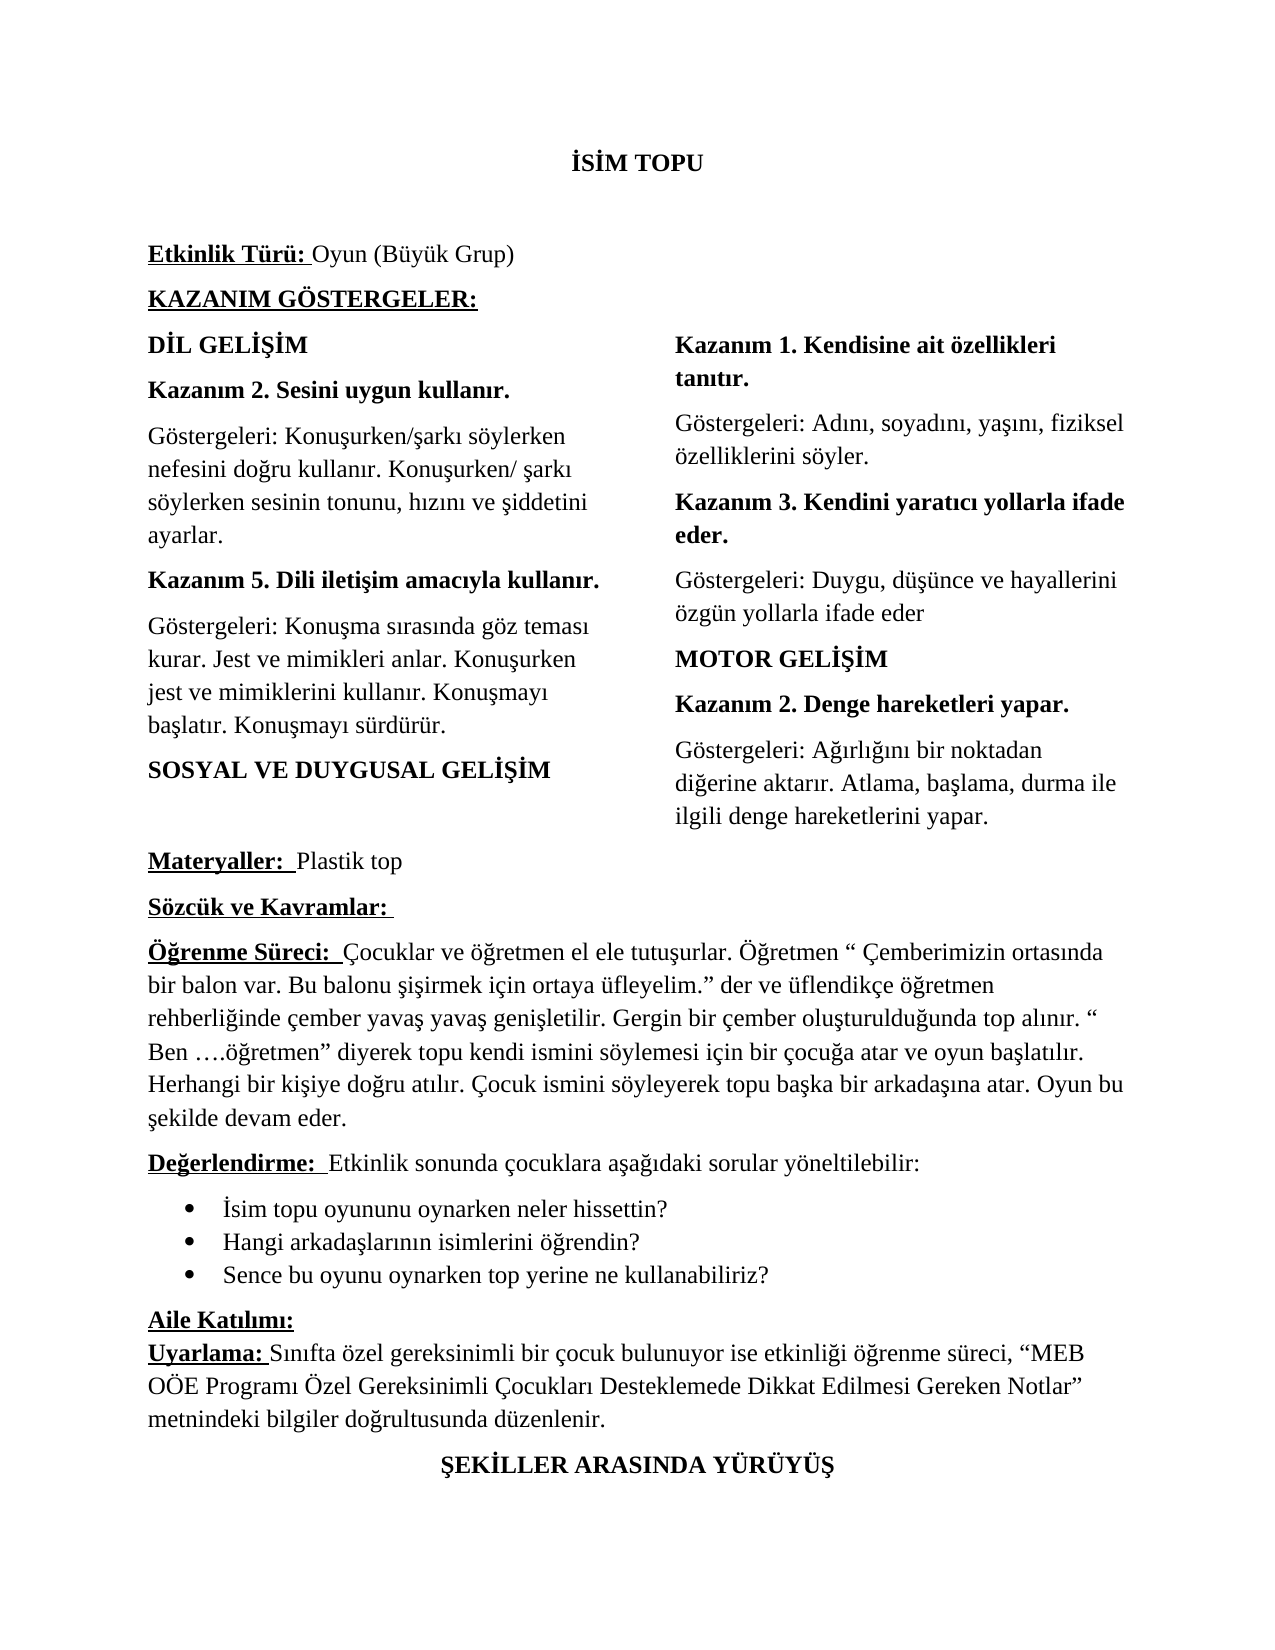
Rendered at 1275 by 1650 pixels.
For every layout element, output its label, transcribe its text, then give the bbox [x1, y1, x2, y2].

text Etkinlik Türü: Oyun (Büyük Grup) [148, 239, 1127, 267]
list İsim topu oyununu oynarken neler hissettin? [185, 1194, 1127, 1222]
text Kazanım 3. Kendini yaratıcı yollarla ifade eder. [675, 487, 1127, 548]
list Hangi arkadaşlarının isimlerini öğrendin? [185, 1227, 1127, 1255]
text ŞEKİLLER ARASINDA YÜRÜYÜŞ [148, 1450, 1127, 1478]
text Değerlendirme: Etkinlik sonunda çocuklara aşağıdaki sorular yöneltilebilir: [148, 1148, 1127, 1177]
text KAZANIM GÖSTERGELER: [148, 284, 1127, 313]
text DİL GELİŞİM [148, 330, 600, 358]
text Kazanım 2. Sesini uygun kullanır. [148, 375, 600, 404]
text Göstergeleri: Duygu, düşünce ve hayallerini özgün yollarla ifade eder [675, 565, 1127, 627]
text Kazanım 1. Kendisine ait özellikleri tanıtır. [675, 330, 1127, 391]
text Uyarlama: Sınıfta özel gereksinimli bir çocuk bulunuyor ise etkinliği öğrenme süreci, “MEB OÖE Programı Özel Gereksinimli Çocukları Desteklemede Dikkat Edilmesi Gereken Notlar” metnindeki bilgiler doğrultusunda düzenlenir. [148, 1338, 1127, 1433]
list Sence bu oyunu oynarken top yerine ne kullanabiliriz? [185, 1260, 1127, 1288]
text Göstergeleri: Konuşma sırasında göz teması kurar. Jest ve mimikleri anlar. Konuşurken jest ve mimiklerini kullanır. Konuşmayı başlatır. Konuşmayı sürdürür. [148, 611, 600, 739]
text Öğrenme Süreci: Çocuklar ve öğretmen el ele tutuşurlar. Öğretmen “ Çemberimizin ortasında bir balon var. Bu balonu şişirmek için ortaya üfleyelim.” der ve üflendikçe öğretmen rehberliğinde çember yavaş yavaş genişletilir. Gergin bir çember oluşturulduğunda top alınır. “ Ben ….öğretmen” diyerek topu kendi ismini söylemesi için bir çocuğa atar ve oyun başlatılır. Herhangi bir kişiye doğru atılır. Çocuk ismini söyleyerek topu başka bir arkadaşına atar. Oyun bu şekilde devam eder. [148, 937, 1127, 1131]
text Aile Katılımı: [148, 1305, 1127, 1334]
text SOSYAL VE DUYGUSAL GELİŞİM [148, 755, 600, 784]
text MOTOR GELİŞİM [675, 644, 1127, 673]
text Sözcük ve Kavramlar: [148, 892, 1127, 921]
text İSİM TOPU [148, 148, 1127, 176]
text Kazanım 5. Dili iletişim amacıyla kullanır. [148, 565, 600, 594]
text Göstergeleri: Adını, soyadını, yaşını, fiziksel özelliklerini söyler. [675, 408, 1127, 470]
text Göstergeleri: Ağırlığını bir noktadan diğerine aktarır. Atlama, başlama, durma ile ilgili denge hareketlerini yapar. [675, 735, 1127, 830]
text Materyaller: Plastik top [148, 846, 1127, 875]
text Göstergeleri: Konuşurken/şarkı söylerken nefesini doğru kullanır. Konuşurken/ şarkı söylerken sesinin tonunu, hızını ve şiddetini ayarlar. [148, 421, 600, 548]
text Kazanım 2. Denge hareketleri yapar. [675, 689, 1127, 718]
